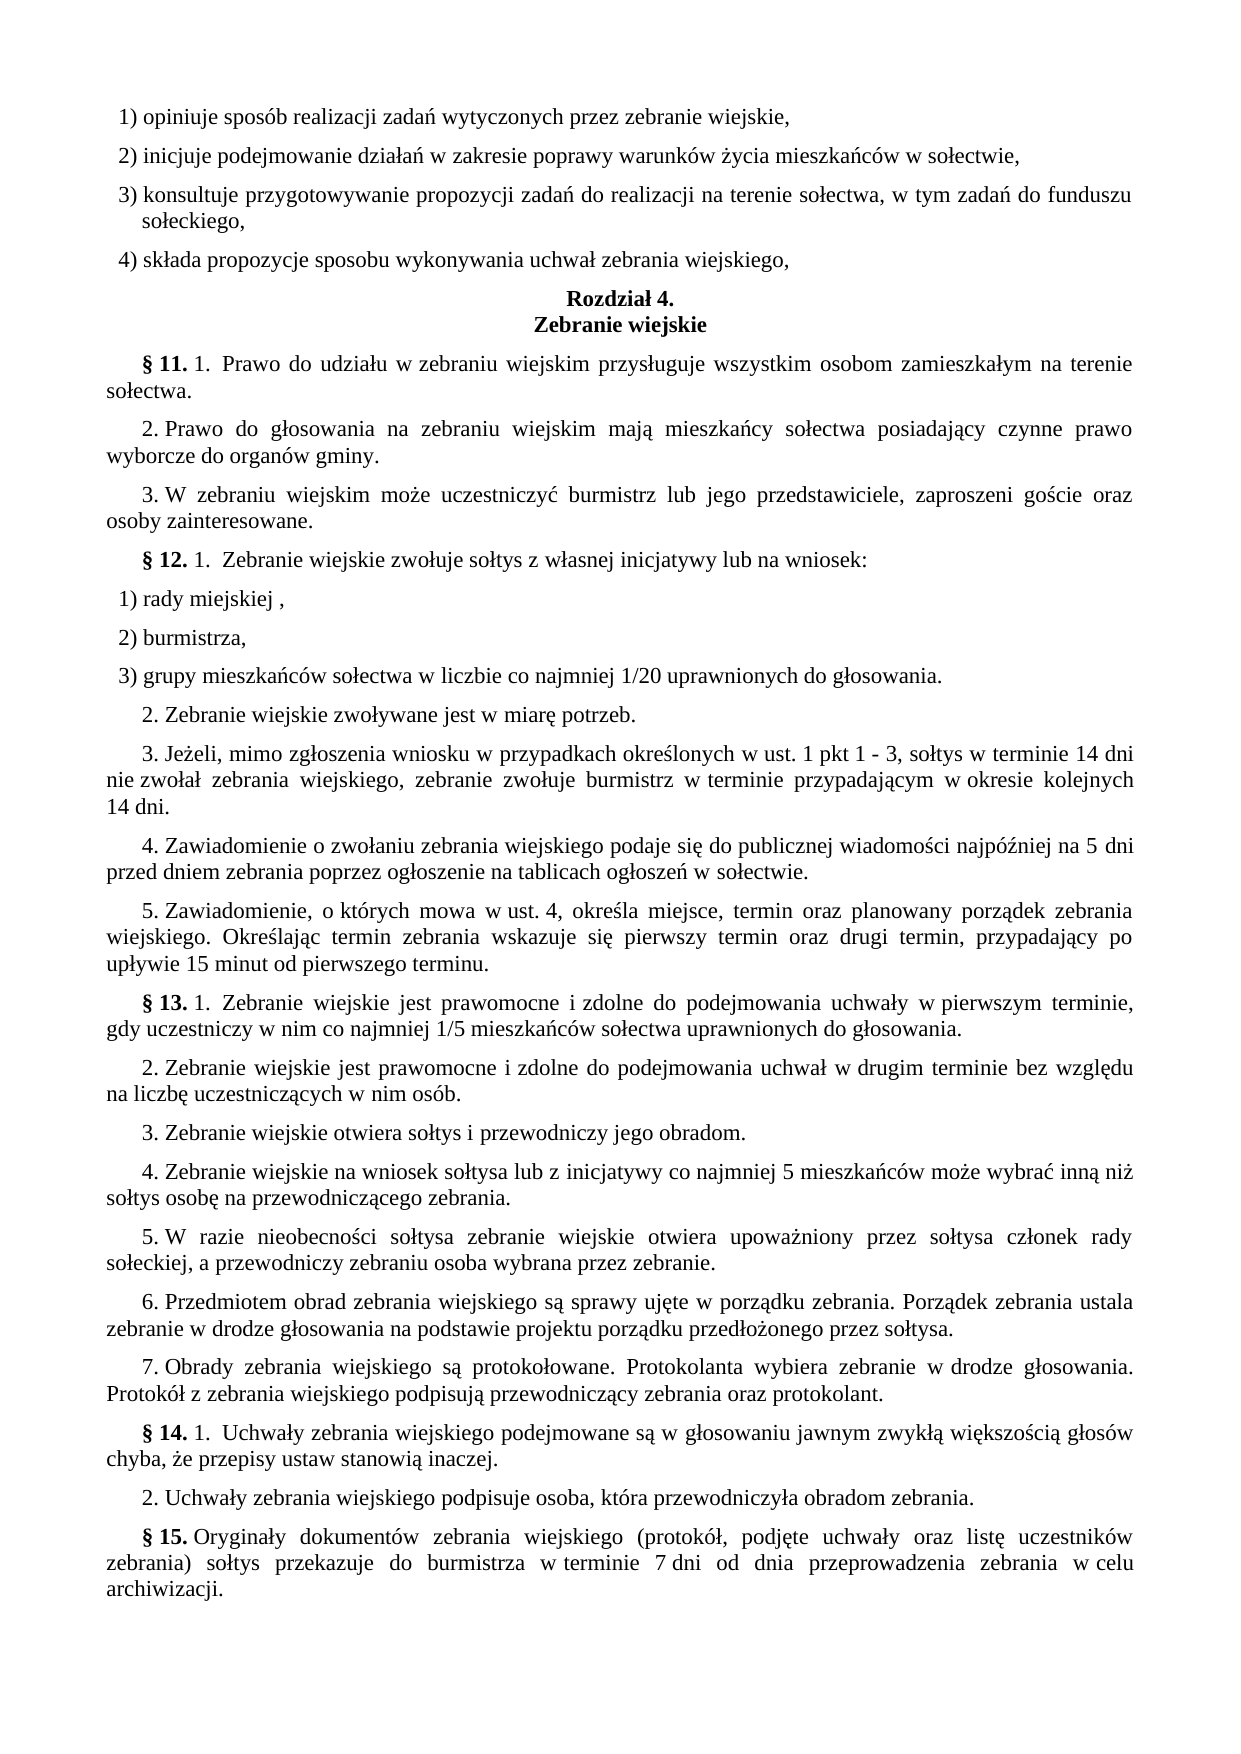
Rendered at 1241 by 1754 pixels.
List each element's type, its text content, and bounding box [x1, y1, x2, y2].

text 2. Zebranie wiejskie zwoływane jest w miarę potrzeb. [106, 701, 1134, 728]
text 5. Zawiadomienie, o których mowa w ust. 4, określa miejsce, termin oraz planowany porządek zebrania wiejskiego. Określając termin zebrania wskazuje się pierwszy termin oraz drugi termin, przypadający po upływie 15 minut od pierwszego terminu. [106, 897, 1134, 976]
text 2. Zebranie wiejskie jest prawomocne i zdolne do podejmowania uchwał w drugim terminie bez względu na liczbę uczestniczących w nim osób. [106, 1054, 1134, 1106]
text § 14. 1. Uchwały zebrania wiejskiego podejmowane są w głosowaniu jawnym zwykłą większością głosów chyba, że przepisy ustaw stanowią inaczej. [106, 1419, 1134, 1471]
text 3. Zebranie wiejskie otwiera sołtys i przewodniczy jego obradom. [106, 1119, 1134, 1145]
text 1) rady miejskiej , [118, 585, 1134, 611]
text 3) konsultuje przygotowywanie propozycji zadań do realizacji na terenie sołectwa, w tym zadań do funduszu sołeckiego, [118, 181, 1134, 234]
text 2) burmistrza, [118, 624, 1134, 650]
text 6. Przedmiotem obrad zebrania wiejskiego są sprawy ujęte w porządku zebrania. Porządek zebrania ustala zebranie w drodze głosowania na podstawie projektu porządku przedłożonego przez sołtysa. [106, 1288, 1134, 1341]
text § 12. 1. Zebranie wiejskie zwołuje sołtys z własnej inicjatywy lub na wniosek: [106, 546, 1134, 572]
text § 15. Oryginały dokumentów zebrania wiejskiego (protokół, podjęte uchwały oraz listę uczestników zebrania) sołtys przekazuje do burmistrza w terminie 7 dni od dnia przeprowadzenia zebrania w celu archiwizacji. [106, 1523, 1134, 1602]
text 2. Uchwały zebrania wiejskiego podpisuje osoba, która przewodniczyła obradom zebrania. [106, 1484, 1134, 1510]
text 4. Zebranie wiejskie na wniosek sołtysa lub z inicjatywy co najmniej 5 mieszkańców może wybrać inną niż sołtys osobę na przewodniczącego zebrania. [106, 1158, 1134, 1211]
text 4) składa propozycje sposobu wykonywania uchwał zebrania wiejskiego, [118, 246, 1134, 273]
text 3. Jeżeli, mimo zgłoszenia wniosku w przypadkach określonych w ust. 1 pkt 1 - 3, sołtys w terminie 14 dni nie zwołał zebrania wiejskiego, zebranie zwołuje burmistrz w terminie przypadającym w okresie kolejnych 14 dni. [106, 740, 1134, 819]
text 1) opiniuje sposób realizacji zadań wytyczonych przez zebranie wiejskie, [118, 103, 1134, 130]
text 5. W razie nieobecności sołtysa zebranie wiejskie otwiera upoważniony przez sołtysa członek rady sołeckiej, a przewodniczy zebraniu osoba wybrana przez zebranie. [106, 1223, 1134, 1276]
text Rozdział 4. Zebranie wiejskie [106, 285, 1134, 338]
text 2. Prawo do głosowania na zebraniu wiejskim mają mieszkańcy sołectwa posiadający czynne prawo wyborcze do organów gminy. [106, 416, 1134, 468]
text 2) inicjuje podejmowanie działań w zakresie poprawy warunków życia mieszkańców w sołectwie, [118, 142, 1134, 168]
text § 13. 1. Zebranie wiejskie jest prawomocne i zdolne do podejmowania uchwały w pierwszym terminie, gdy uczestniczy w nim co najmniej 1/5 mieszkańców sołectwa uprawnionych do głosowania. [106, 988, 1134, 1041]
text 4. Zawiadomienie o zwołaniu zebrania wiejskiego podaje się do publicznej wiadomości najpóźniej na 5 dni przed dniem zebrania poprzez ogłoszenie na tablicach ogłoszeń w sołectwie. [106, 832, 1134, 884]
text 7. Obrady zebrania wiejskiego są protokołowane. Protokolanta wybiera zebranie w drodze głosowania. Protokół z zebrania wiejskiego podpisują przewodniczący zebrania oraz protokolant. [106, 1353, 1134, 1406]
text 3. W zebraniu wiejskim może uczestniczyć burmistrz lub jego przedstawiciele, zaproszeni goście oraz osoby zainteresowane. [106, 481, 1134, 533]
text § 11. 1. Prawo do udziału w zebraniu wiejskim przysługuje wszystkim osobom zamieszkałym na terenie sołectwa. [106, 350, 1134, 403]
text 3) grupy mieszkańców sołectwa w liczbie co najmniej 1/20 uprawnionych do głosowania. [118, 662, 1134, 689]
